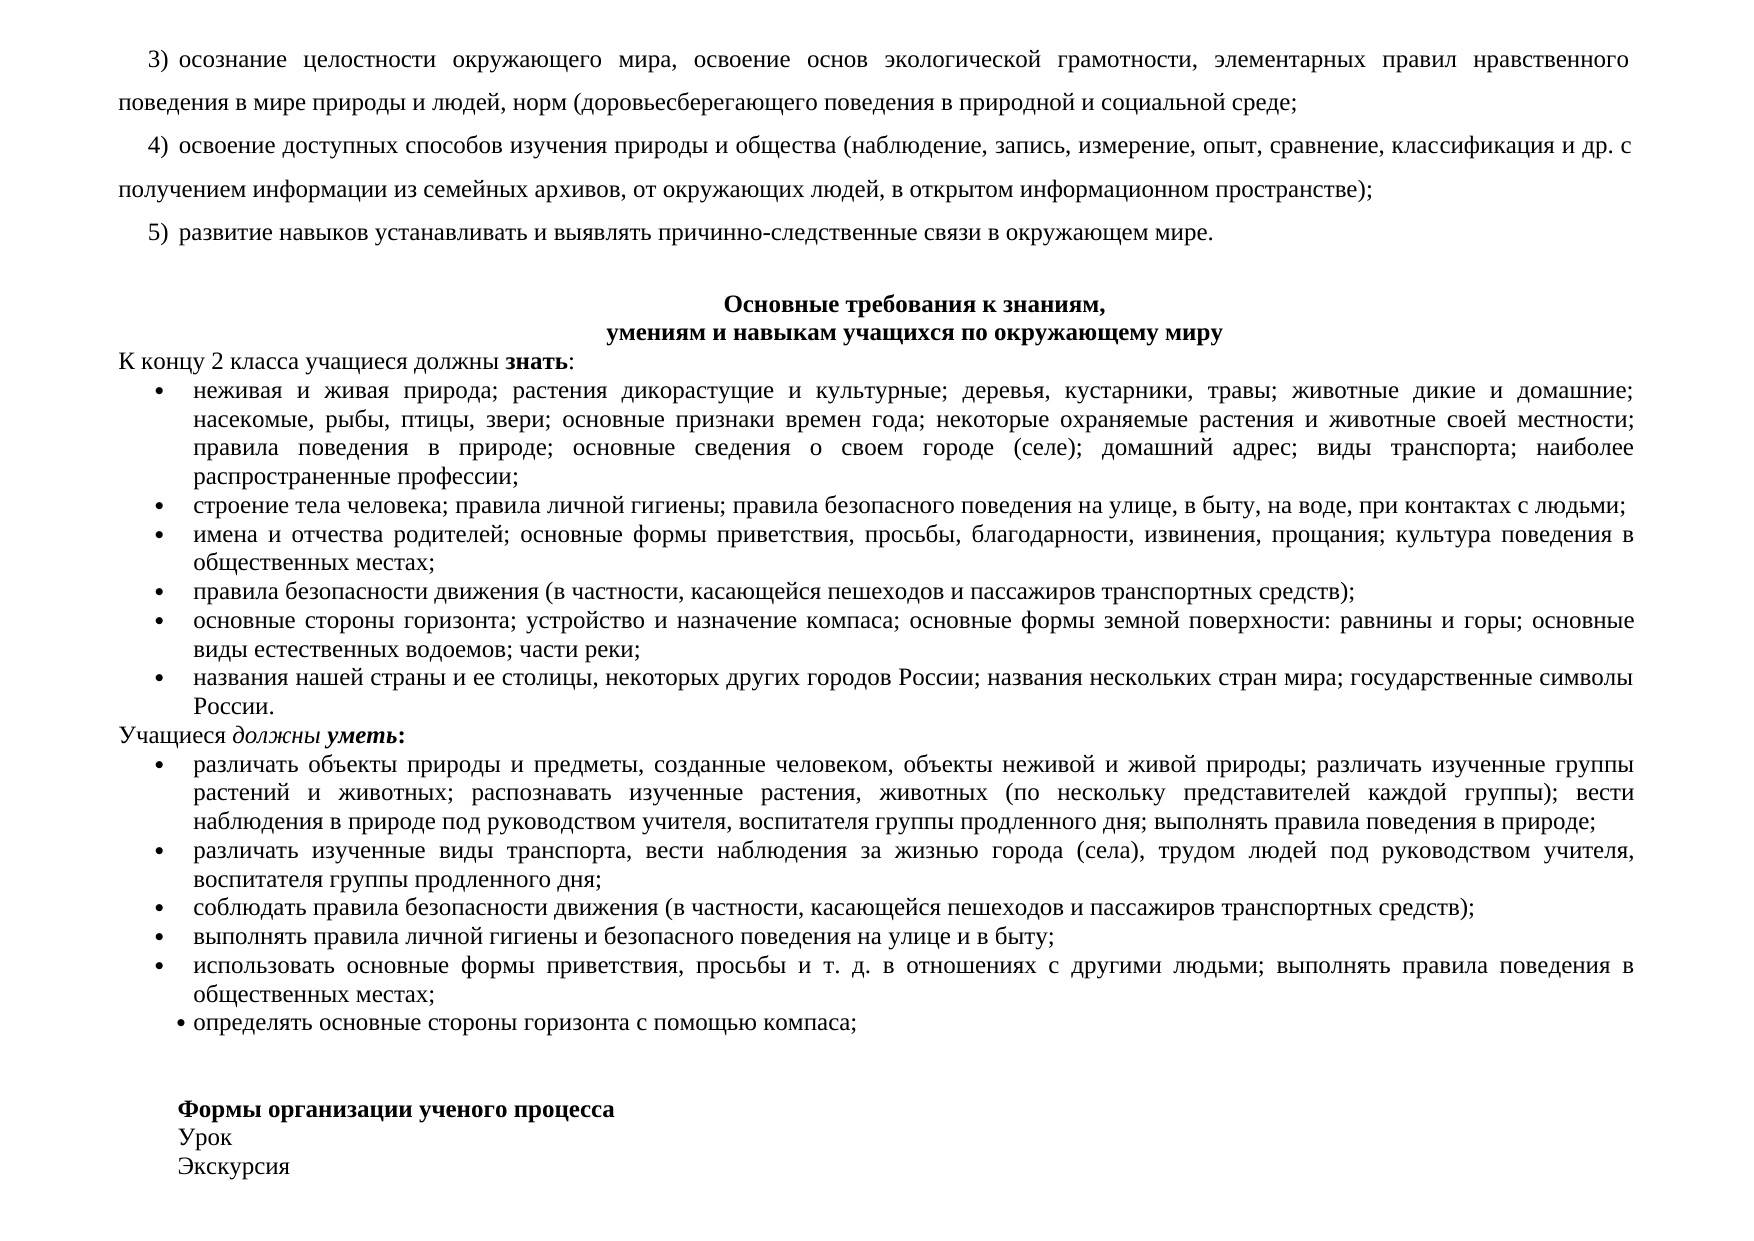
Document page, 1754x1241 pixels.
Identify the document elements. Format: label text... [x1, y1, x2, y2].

list освоение доступных способов изучения природы и общества (наблюдение, запись, измерение, опыт, сравнение, классификация и др. с получением информации из семейных архивов, от окружающих людей, в открытом информационном пространстве); [118, 131, 1632, 202]
list использовать основные формы приветствия, просьбы и т. д. в отношениях с другими людьми; выполнять правила поведения в общественных местах; [156, 950, 1636, 1007]
list правила безопасности движения (в частности, касающейся пешеходов и пассажиров транспортных средств); [156, 576, 1636, 605]
list соблюдать правила безопасности движения (в частности, касающейся пешеходов и пассажиров транспортных средств); [156, 892, 1636, 921]
list осознание целостности окружающего мира, освоение основ экологической грамотности, элементарных правил нравственного поведения в мире природы и людей, норм (доровьесберегающего поведения в природной и социальной среде; [118, 44, 1630, 116]
list основные стороны горизонта; устройство и назначение компаса; основные формы земной поверхности: равнины и горы; основные виды естественных водоемов; части реки; [156, 605, 1636, 662]
list неживая и живая природа; растения дикорастущие и культурные; деревья, кустарники, травы; животные дикие и домашние; насекомые, рыбы, птицы, звери; основные признаки времен года; некоторые охраняемые растения и животные своей местности; правила поведения в природе; основные сведения о своем городе (селе); домашний адрес; виды транспорта; наиболее распространенные профессии; [156, 375, 1636, 490]
list названия нашей страны и ее столицы, некоторых других городов России; названия нескольких стран мира; государственные символы России. [156, 662, 1636, 720]
list развитие навыков устанавливать и выявлять причинно-следственные связи в окружающем мире. [118, 217, 1632, 246]
text К концу 2 класса учащиеся должны знать: [118, 346, 1636, 375]
list выполнять правила личной гигиены и безопасного поведения на улице и в быту; [156, 921, 1636, 950]
list определять основные стороны горизонта с помощью компаса; [118, 1007, 1636, 1036]
list различать объекты природы и предметы, созданные человеком, объекты неживой и живой природы; различать изученные группы растений и животных; распознавать изученные растения, животных (по нескольку представителей каждой группы); вести наблюдения в природе под руководством учителя, воспитателя группы продленного дня; выполнять правила поведения в природе; [156, 749, 1636, 835]
text Урок [118, 1122, 1636, 1151]
text Формы организации ученого процесса [118, 1094, 1636, 1122]
list различать изученные виды транспорта, вести наблюдения за жизнью города (села), трудом людей под руководством учителя, воспитателя группы продленного дня; [156, 835, 1636, 892]
text Учащиеся должны уметь: [118, 720, 1636, 749]
text Экскурсия [118, 1151, 1636, 1180]
list имена и отчества родителей; основные формы приветствия, просьбы, благодарности, извинения, прощания; культура поведения в общественных местах; [156, 519, 1636, 576]
text Основные требования к знаниям, [193, 289, 1636, 317]
text умениям и навыкам учащихся по окружающему миру [193, 317, 1636, 346]
list строение тела человека; правила личной гигиены; правила безопасного поведения на улице, в быту, на воде, при контактах с людьми; [156, 490, 1636, 519]
